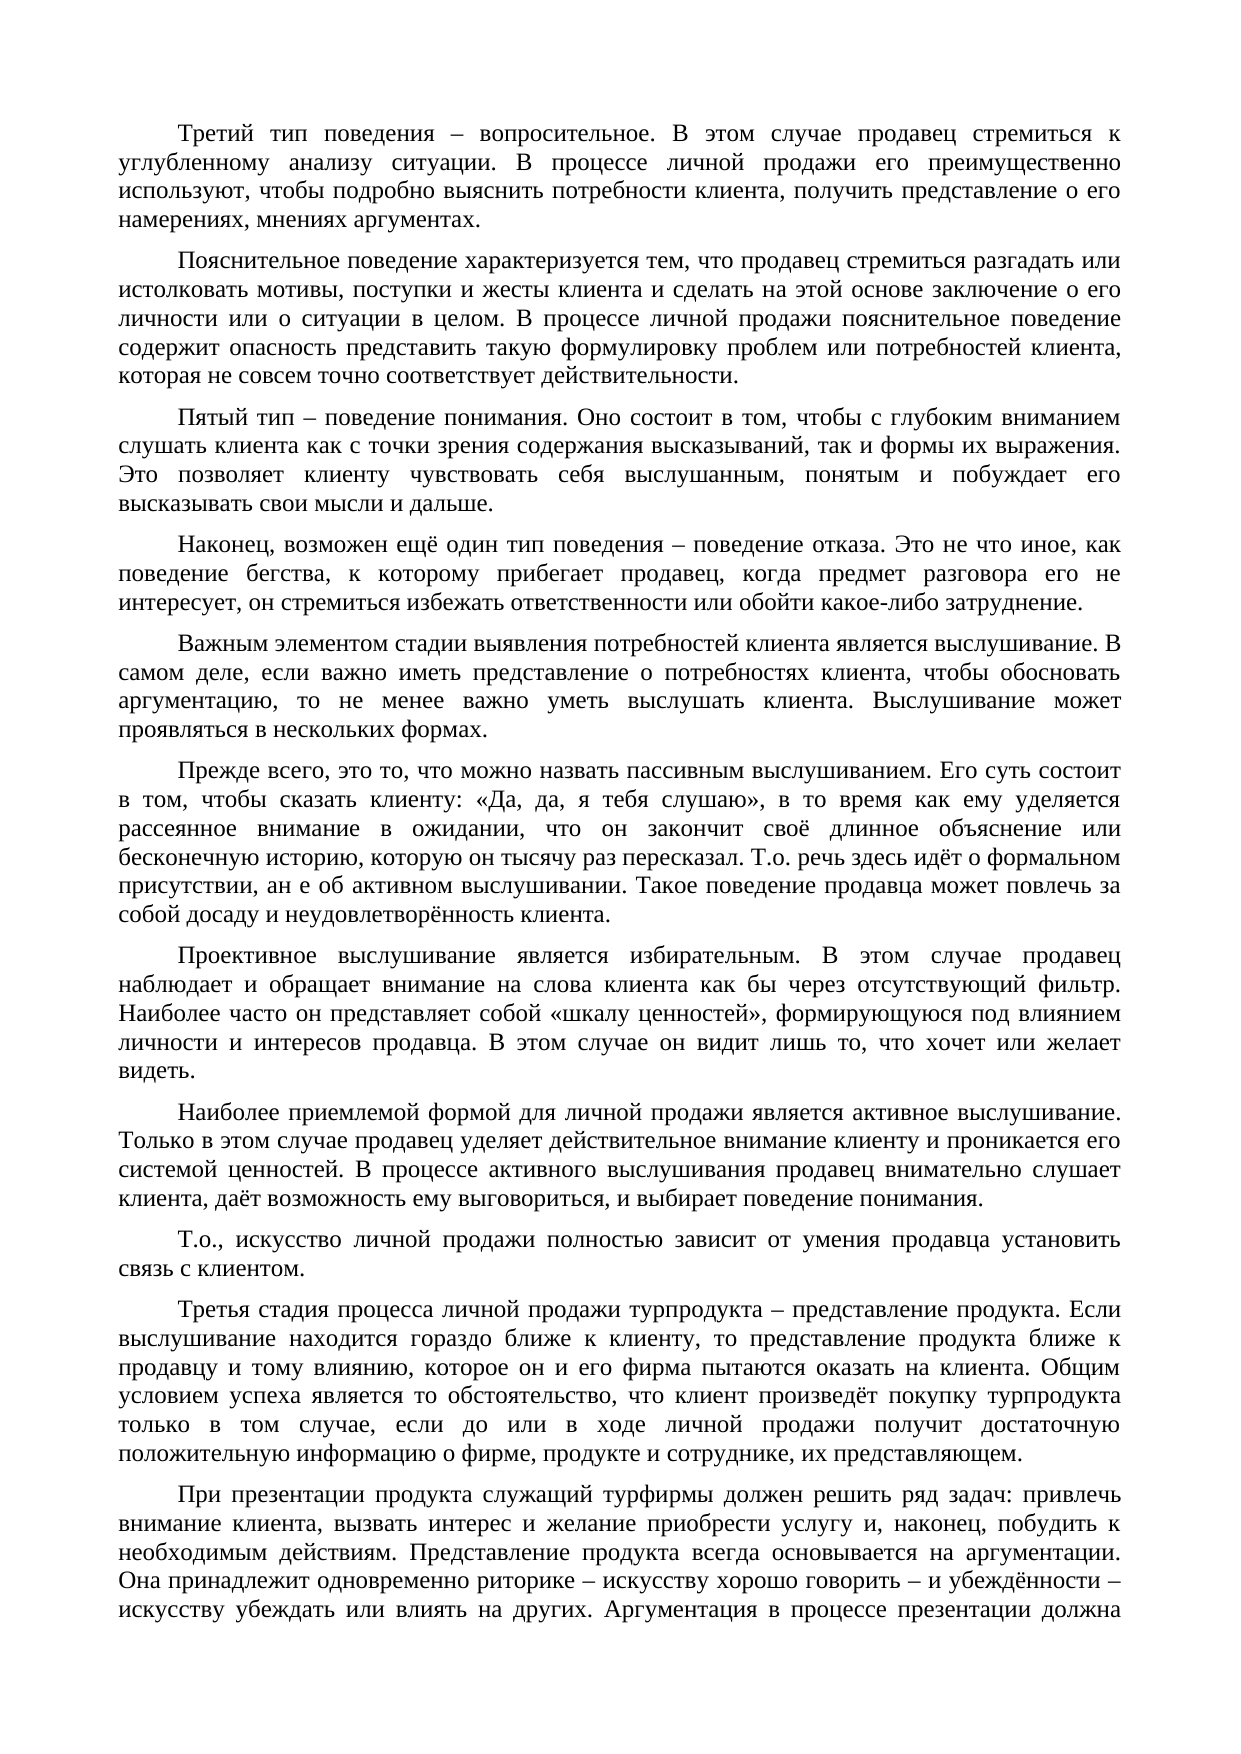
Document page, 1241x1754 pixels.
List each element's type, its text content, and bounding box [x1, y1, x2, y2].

text Проективное выслушивание является избирательным. В этом случае продавец наблюдает и обращает внимание на слова клиента как бы через отсутствующий фильтр. Наиболее часто он представляет собой «шкалу ценностей», формирующуюся под влиянием личности и интересов продавца. В этом случае он видит лишь то, что хочет или желает видеть. [118, 941, 1122, 1084]
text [118, 1479, 1122, 1623]
text Пояснительное поведение характеризуется тем, что продавец стремиться разгадать или истолковать мотивы, поступки и жесты клиента и сделать на этой основе заключение о его личности или о ситуации в целом. В процессе личной продажи пояснительное поведение содержит опасность представить такую формулировку проблем или потребностей клиента, которая не совсем точно соответствует действительности. [118, 246, 1122, 389]
text Важным элементом стадии выявления потребностей клиента является выслушивание. В самом деле, если важно иметь представление о потребностях клиента, чтобы обосновать аргументацию, то не менее важно уметь выслушать клиента. Выслушивание может проявляться в нескольких формах. [118, 628, 1122, 743]
text Наиболее приемлемой формой для личной продажи является активное выслушивание. Только в этом случае продавец уделяет действительное внимание клиенту и проникается его системой ценностей. В процессе активного выслушивания продавец внимательно слушает клиента, даёт возможность ему выговориться, и выбирает поведение понимания. [118, 1097, 1122, 1212]
text Наконец, возможен ещё один тип поведения – поведение отказа. Это не что иное, как поведение бегства, к которому прибегает продавец, когда предмет разговора его не интересует, он стремиться избежать ответственности или обойти какое-либо затруднение. [118, 529, 1122, 616]
text Прежде всего, это то, что можно назвать пассивным выслушиванием. Его суть состоит в том, чтобы сказать клиенту: «Да, да, я тебя слушаю», в то время как ему уделяется рассеянное внимание в ожидании, что он закончит своё длинное объяснение или бесконечную историю, которую он тысячу раз пересказал. Т.о. речь здесь идёт о формальном присутствии, ан е об активном выслушивании. Такое поведение продавца может повлечь за собой досаду и неудовлетворённость клиента. [118, 756, 1122, 928]
text Пятый тип – поведение понимания. Оно состоит в том, чтобы с глубоким вниманием слушать клиента как с точки зрения содержания высказываний, так и формы их выражения. Это позволяет клиенту чувствовать себя выслушанным, понятым и побуждает его высказывать свои мысли и дальше. [118, 402, 1122, 517]
text Т.о., искусство личной продажи полностью зависит от умения продавца установить связь с клиентом. [118, 1224, 1122, 1282]
text Третий тип поведения – вопросительное. В этом случае продавец стремиться к углубленному анализу ситуации. В процессе личной продажи его преимущественно используют, чтобы подробно выяснить потребности клиента, получить представление о его намерениях, мнениях аргументах. [118, 118, 1122, 233]
text Третья стадия процесса личной продажи турпродукта – представление продукта. Если выслушивание находится гораздо ближе к клиенту, то представление продукта ближе к продавцу и тому влиянию, которое он и его фирма пытаются оказать на клиента. Общим условием успеха является то обстоятельство, что клиент произведёт покупку турпродукта только в том случае, если до или в ходе личной продажи получит достаточную положительную информацию о фирме, продукте и сотруднике, их представляющем. [118, 1294, 1122, 1467]
